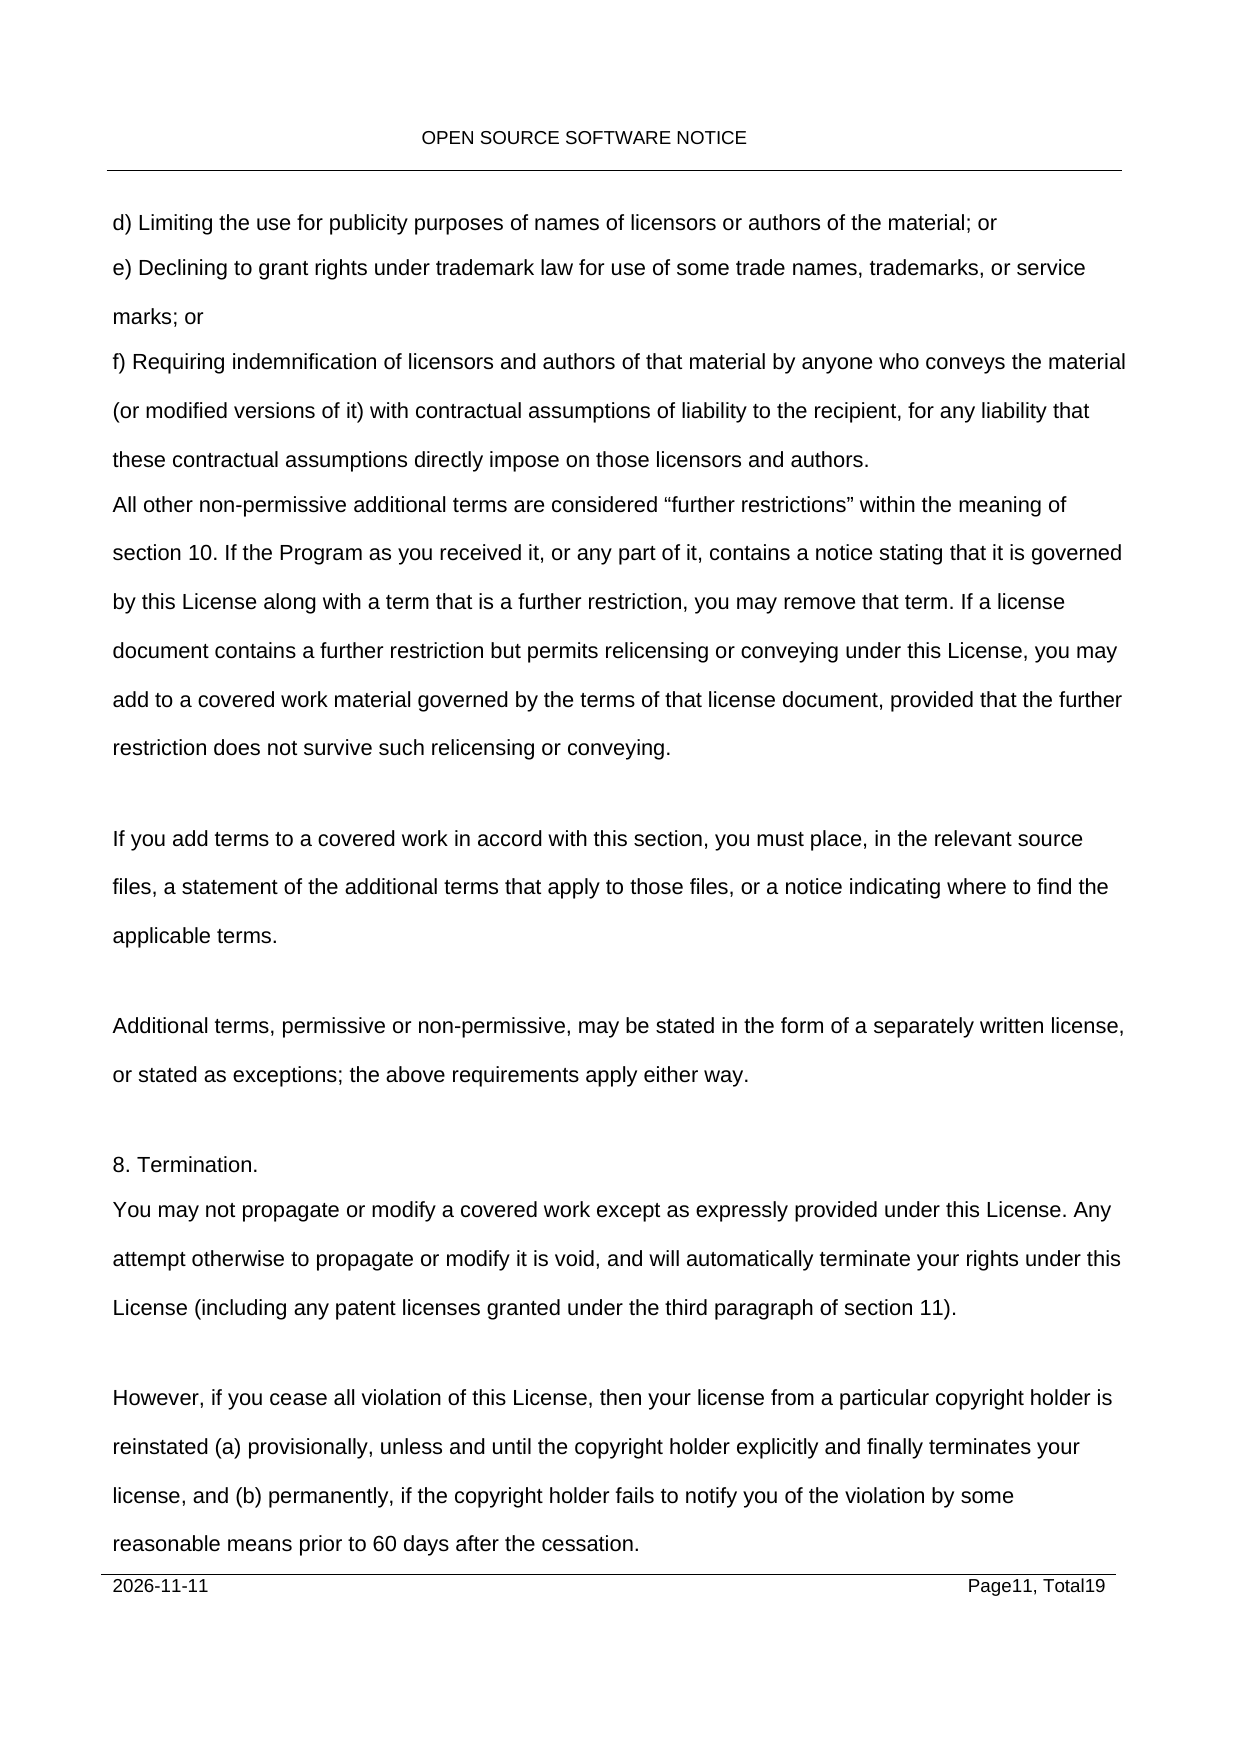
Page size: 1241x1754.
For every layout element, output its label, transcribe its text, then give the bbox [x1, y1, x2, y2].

text However, if you cease all violation of this License, then your license from a particular copyright holder is reinstated (a) provisionally, unless and until the copyright holder explicitly and finally terminates your license, and (b) permanently, if the copyright holder fails to notify you of the violation by some reasonable means prior to 60 days after the cessation. [112, 1381, 1128, 1560]
text 8. Termination. [112, 1148, 1128, 1181]
text f) Requiring indemnification of licensors and authors of that material by anyone who conveys the material (or modified versions of it) with contractual assumptions of liability to the recipient, for any liability that these contractual assumptions directly impose on those licensors and authors. [112, 345, 1128, 475]
text All other non-permissive additional terms are considered “further restrictions” within the meaning of section 10. If the Program as you received it, or any part of it, contains a notice stating that it is governed by this License along with a term that is a further restriction, you may remove that term. If a license document contains a further restriction but permits relicensing or conveying under this License, you may add to a covered work material governed by the terms of that license document, provided that the further restriction does not survive such relicensing or conveying. [112, 488, 1128, 764]
text You may not propagate or modify a covered work except as expressly provided under this License. Any attempt otherwise to propagate or modify it is void, and will automatically terminate your rights under this License (including any patent licenses granted under the third paragraph of section 11). [112, 1194, 1128, 1324]
text If you add terms to a covered work in accord with this section, you must place, in the relevant source files, a statement of the additional terms that apply to those files, or a notice indicating where to find the applicable terms. [112, 822, 1128, 952]
text Additional terms, permissive or non-permissive, may be stated in the form of a separately written license, or stated as exceptions; the above requirements apply either way. [112, 1009, 1128, 1091]
text e) Declining to grant rights under trademark law for use of some trade names, trademarks, or service marks; or [112, 251, 1128, 333]
text d) Limiting the use for publicity purposes of names of licensors or authors of the material; or [112, 206, 1128, 239]
